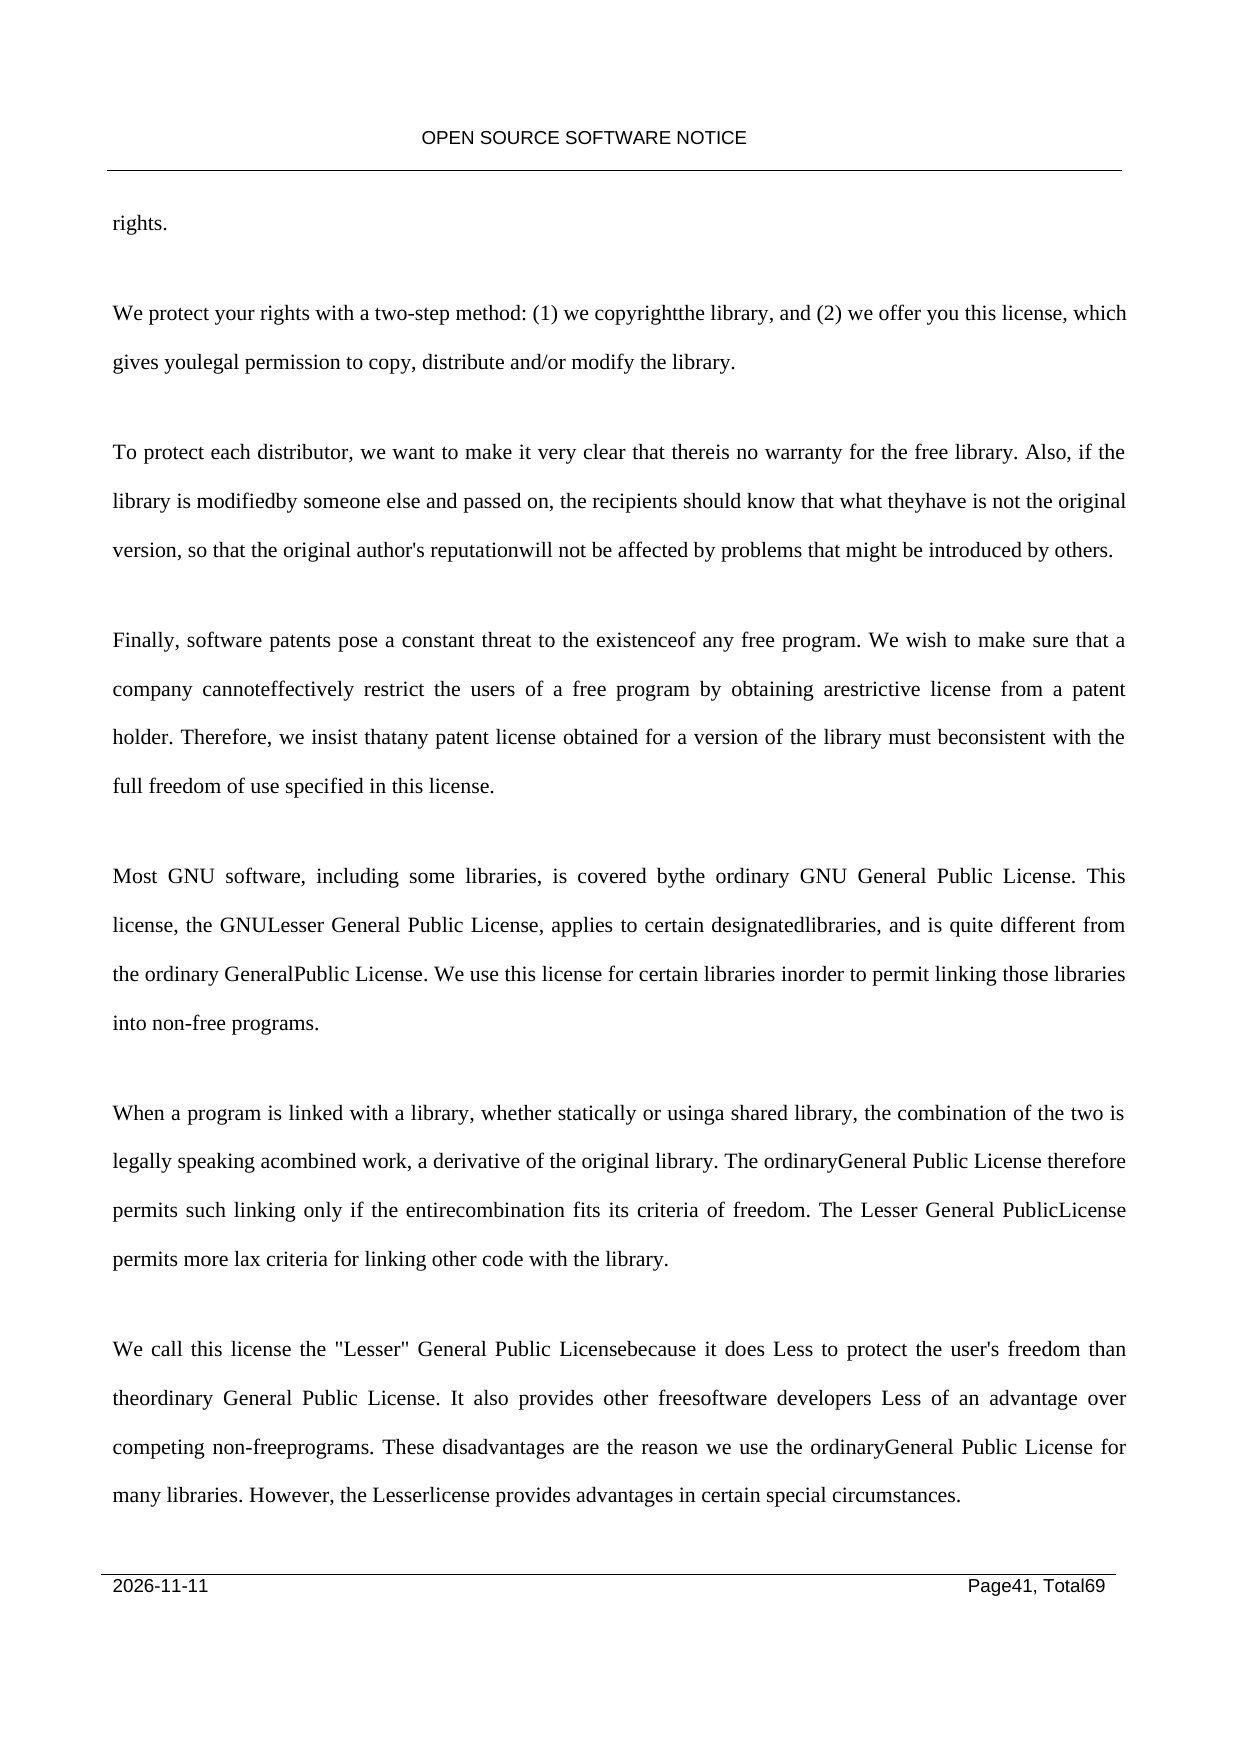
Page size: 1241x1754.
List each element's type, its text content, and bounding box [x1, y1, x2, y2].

text Most GNU software, including some libraries, is covered bythe ordinary GNU General Public License. This license, the GNULesser General Public License, applies to certain designatedlibraries, and is quite different from the ordinary GeneralPublic License. We use this license for certain libraries inorder to permit linking those libraries into non-free programs. [112, 860, 1128, 1038]
text We protect your rights with a two-step method: (1) we copyrightthe library, and (2) we offer you this license, which gives youlegal permission to copy, distribute and/or modify the library. [112, 297, 1128, 378]
text We call this license the "Lesser" General Public Licensebecause it does Less to protect the user's freedom than theordinary General Public License. It also provides other freesoftware developers Less of an advantage over competing non-freeprograms. These disadvantages are the reason we use the ordinaryGeneral Public License for many libraries. However, the Lesserlicense provides advantages in certain special circumstances. [112, 1333, 1128, 1511]
text When a program is linked with a library, whether statically or usinga shared library, the combination of the two is legally speaking acombined work, a derivative of the original library. The ordinaryGeneral Public License therefore permits such linking only if the entirecombination fits its criteria of freedom. The Lesser General PublicLicense permits more lax criteria for linking other code with the library. [112, 1096, 1128, 1275]
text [112, 206, 1128, 239]
text To protect each distributor, we want to make it very clear that thereis no warranty for the free library. Also, if the library is modifiedby someone else and passed on, the recipients should know that what theyhave is not the original version, so that the original author's reputationwill not be affected by problems that might be introduced by others. [112, 436, 1128, 566]
text Finally, software patents pose a constant threat to the existenceof any free program. We wish to make sure that a company cannoteffectively restrict the users of a free program by obtaining arestrictive license from a patent holder. Therefore, we insist thatany patent license obtained for a version of the library must beconsistent with the full freedom of use specified in this license. [112, 623, 1128, 802]
